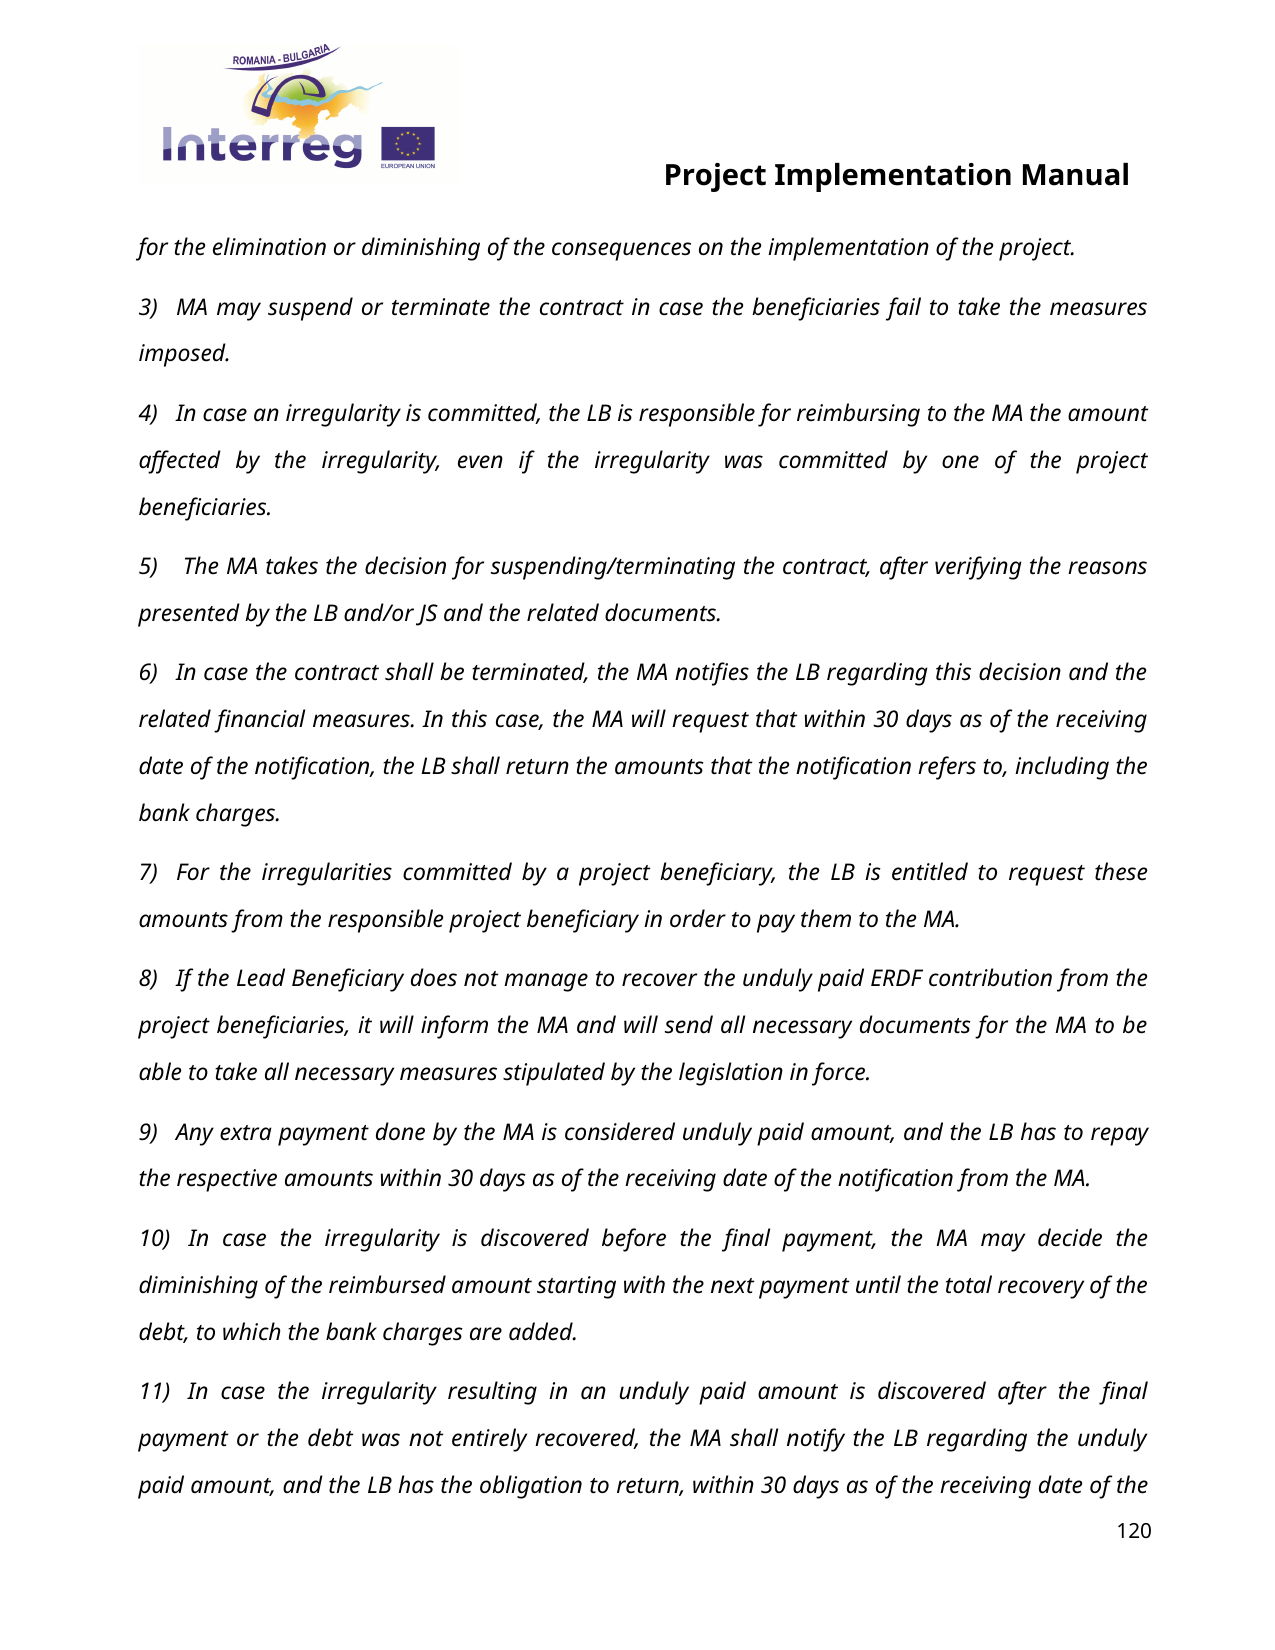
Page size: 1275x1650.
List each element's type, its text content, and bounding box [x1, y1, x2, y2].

list In case the irregularity is discovered before the final payment, the MA may decide the diminishing of the reimbursed amount starting with the next payment until the total recovery of the debt, to which the bank charges are added. [138, 1222, 1152, 1347]
list For the irregularities committed by a project beneficiary, the LB is entitled to request these amounts from the responsible project beneficiary in order to pay them to the MA. [138, 856, 1152, 934]
list If the Lead Beneficiary does not manage to recover the unduly paid ERDF contribution from the project beneficiaries, it will inform the MA and will send all necessary documents for the MA to be able to take all necessary measures stipulated by the legislation in force. [138, 962, 1152, 1087]
list Any extra payment done by the MA is considered unduly paid amount, and the LB has to repay the respective amounts within 30 days as of the receiving date of the notification from the MA. [138, 1115, 1152, 1193]
picture [138, 44, 461, 185]
list In case the contract shall be terminated, the MA notifies the LB regarding this decision and the related financial measures. In this case, the MA will request that within 30 days as of the receiving date of the notification, the LB shall return the amounts that the notification refers to, including the bank charges. [138, 656, 1152, 828]
list The MA takes the decision for suspending/terminating the contract, after verifying the reasons presented by the LB and/or JS and the related documents. [138, 550, 1152, 628]
list In case an irregularity is committed, the LB is responsible for reimbursing to the MA the amount affected by the irregularity, even if the irregularity was committed by one of the project beneficiaries. [138, 397, 1152, 522]
list MA may suspend or terminate the contract in case the beneficiaries fail to take the measures imposed. [138, 290, 1152, 368]
